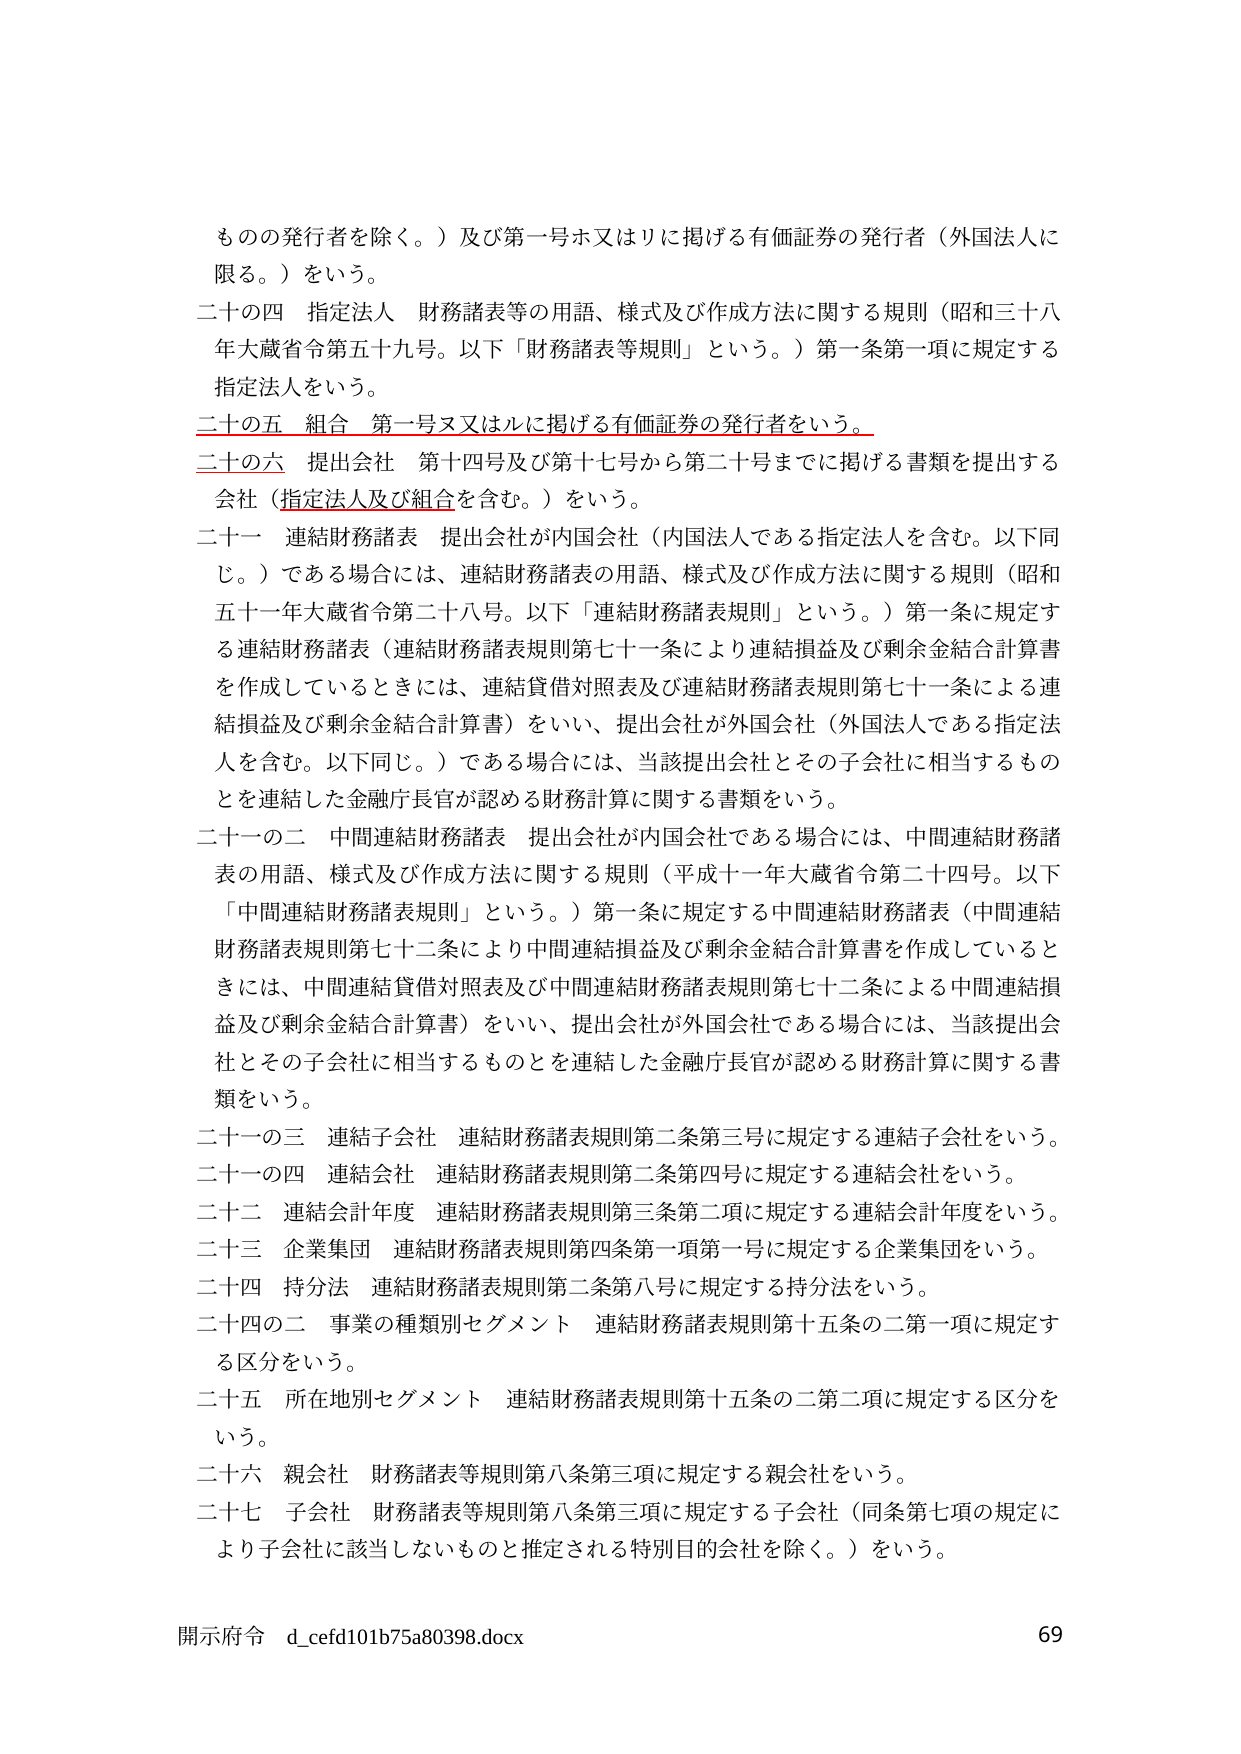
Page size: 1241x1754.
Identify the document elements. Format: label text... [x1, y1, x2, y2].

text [196, 217, 1063, 292]
text 二十七 子会社 財務諸表等規則第八条第三項に規定する子会社（同条第七項の規定により子会社に該当しないものと推定される特別目的会社を除く。）をいう。 [196, 1492, 1063, 1567]
text 二十四の二 事業の種類別セグメント 連結財務諸表規則第十五条の二第一項に規定する区分をいう。 [196, 1304, 1063, 1379]
text 二十二 連結会計年度 連結財務諸表規則第三条第二項に規定する連結会計年度をいう。 [196, 1192, 1063, 1229]
text 二十三 企業集団 連結財務諸表規則第四条第一項第一号に規定する企業集団をいう。 [196, 1229, 1063, 1267]
text 二十一の三 連結子会社 連結財務諸表規則第二条第三号に規定する連結子会社をいう。 [196, 1117, 1063, 1154]
text 二十の五 組合 第一号ヌ又はルに掲げる有価証券の発行者をいう。 [196, 404, 1063, 442]
text 二十六 親会社 財務諸表等規則第八条第三項に規定する親会社をいう。 [196, 1454, 1063, 1492]
text 二十の四 指定法人 財務諸表等の用語、様式及び作成方法に関する規則（昭和三十八年大蔵省令第五十九号。以下「財務諸表等規則」という。）第一条第一項に規定する指定法人をいう。 [196, 292, 1063, 404]
text 二十四 持分法 連結財務諸表規則第二条第八号に規定する持分法をいう。 [196, 1267, 1063, 1304]
text 二十五 所在地別セグメント 連結財務諸表規則第十五条の二第二項に規定する区分をいう。 [196, 1379, 1063, 1454]
text 二十の六 提出会社 第十四号及び第十七号から第二十号までに掲げる書類を提出する会社（指定法人及び組合を含む。）をいう。 [196, 442, 1063, 517]
text 二十一 連結財務諸表 提出会社が内国会社（内国法人である指定法人を含む。以下同じ。）である場合には、連結財務諸表の用語、様式及び作成方法に関する規則（昭和五十一年大蔵省令第二十八号。以下「連結財務諸表規則」という。）第一条に規定する連結財務諸表（連結財務諸表規則第七十一条により連結損益及び剰余金結合計算書を作成しているときには、連結貸借対照表及び連結財務諸表規則第七十一条による連結損益及び剰余金結合計算書）をいい、提出会社が外国会社（外国法人である指定法人を含む。以下同じ。）である場合には、当該提出会社とその子会社に相当するものとを連結した金融庁長官が認める財務計算に関する書類をいう。 [196, 517, 1063, 817]
text 二十一の四 連結会社 連結財務諸表規則第二条第四号に規定する連結会社をいう。 [196, 1154, 1063, 1192]
text 二十一の二 中間連結財務諸表 提出会社が内国会社である場合には、中間連結財務諸表の用語、様式及び作成方法に関する規則（平成十一年大蔵省令第二十四号。以下「中間連結財務諸表規則」という。）第一条に規定する中間連結財務諸表（中間連結財務諸表規則第七十二条により中間連結損益及び剰余金結合計算書を作成しているときには、中間連結貸借対照表及び中間連結財務諸表規則第七十二条による中間連結損益及び剰余金結合計算書）をいい、提出会社が外国会社である場合には、当該提出会社とその子会社に相当するものとを連結した金融庁長官が認める財務計算に関する書類をいう。 [196, 817, 1063, 1117]
